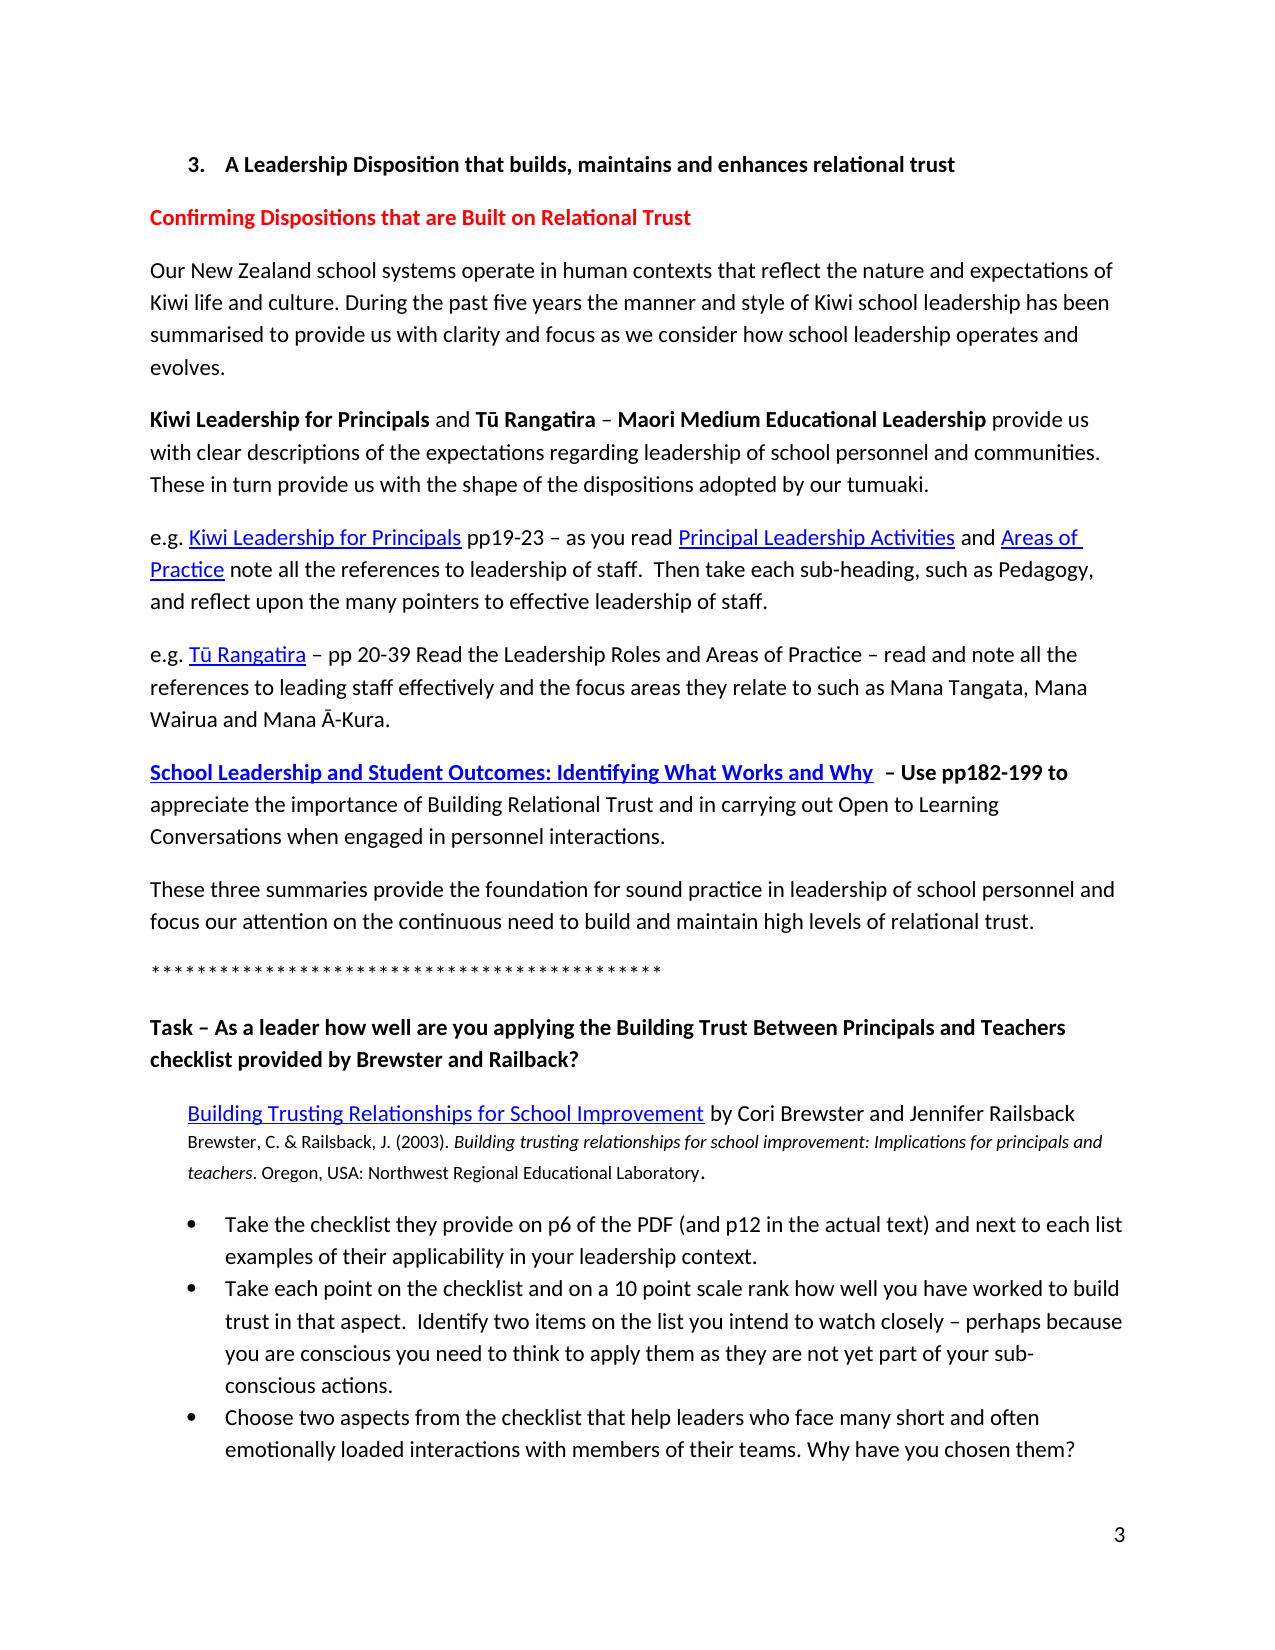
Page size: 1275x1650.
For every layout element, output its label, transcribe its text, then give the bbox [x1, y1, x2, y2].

text e.g. Kiwi Leadership for Principals pp19-23 – as you read Principal Leadership Activities and Areas of Practice note all the references to leadership of staff. Then take each sub-heading, such as Pedagogy, and reflect upon the many pointers to effective leadership of staff. [150, 523, 1125, 615]
list A Leadership Disposition that builds, maintains and enhances relational trust [187, 150, 1125, 178]
list Take the checklist they provide on p6 of the PDF (and p12 in the actual text) and next to each list examples of their applicability in your leadership context. [187, 1210, 1125, 1270]
text Building Trusting Relationships for School Improvement by Cori Brewster and Jennifer Railsback Brewster, C. & Railsback, J. (2003). Building trusting relationships for school improvement: Implications for principals and teachers. Oregon, USA: Northwest Regional Educational Laboratory. [187, 1099, 1125, 1185]
list Take each point on the checklist and on a 10 point scale rank how well you have worked to build trust in that aspect. Identify two items on the list you intend to watch closely – perhaps because you are conscious you need to think to apply them as they are not yet part of your sub-conscious actions. [187, 1274, 1125, 1399]
text e.g. Tū Rangatira – pp 20-39 Read the Leadership Roles and Areas of Practice – read and note all the references to leading staff effectively and the focus areas they relate to such as Mana Tangata, Mana Wairua and Mana Ā-Kura. [150, 640, 1125, 733]
text Kiwi Leadership for Principals and Tū Rangatira – Maori Medium Educational Leadership provide us with clear descriptions of the expectations regarding leadership of school personnel and communities. These in turn provide us with the shape of the dispositions adopted by our tumuaki. [150, 406, 1125, 498]
text Task – As a leader how well are you applying the Building Trust Between Principals and Teachers checklist provided by Brewster and Railback? [150, 1013, 1125, 1074]
list Choose two aspects from the checklist that help leaders who face many short and often emotionally loaded interactions with members of their teams. Why have you chosen them? [187, 1403, 1125, 1463]
text ********************************************* [150, 960, 1125, 988]
text School Leadership and Student Outcomes: Identifying What Works and Why – Use pp182-199 to appreciate the importance of Building Relational Trust and in carrying out Open to Learning Conversations when engaged in personnel interactions. [150, 758, 1125, 850]
text These three summaries provide the foundation for sound practice in leadership of school personnel and focus our attention on the continuous need to build and maintain high levels of relational trust. [150, 875, 1125, 935]
text Confirming Dispositions that are Built on Relational Trust [150, 203, 1125, 231]
text Our New Zealand school systems operate in human contexts that reflect the nature and expectations of Kiwi life and culture. During the past five years the manner and style of Kiwi school leadership has been summarised to provide us with clarity and focus as we consider how school leadership operates and evolves. [150, 256, 1125, 381]
